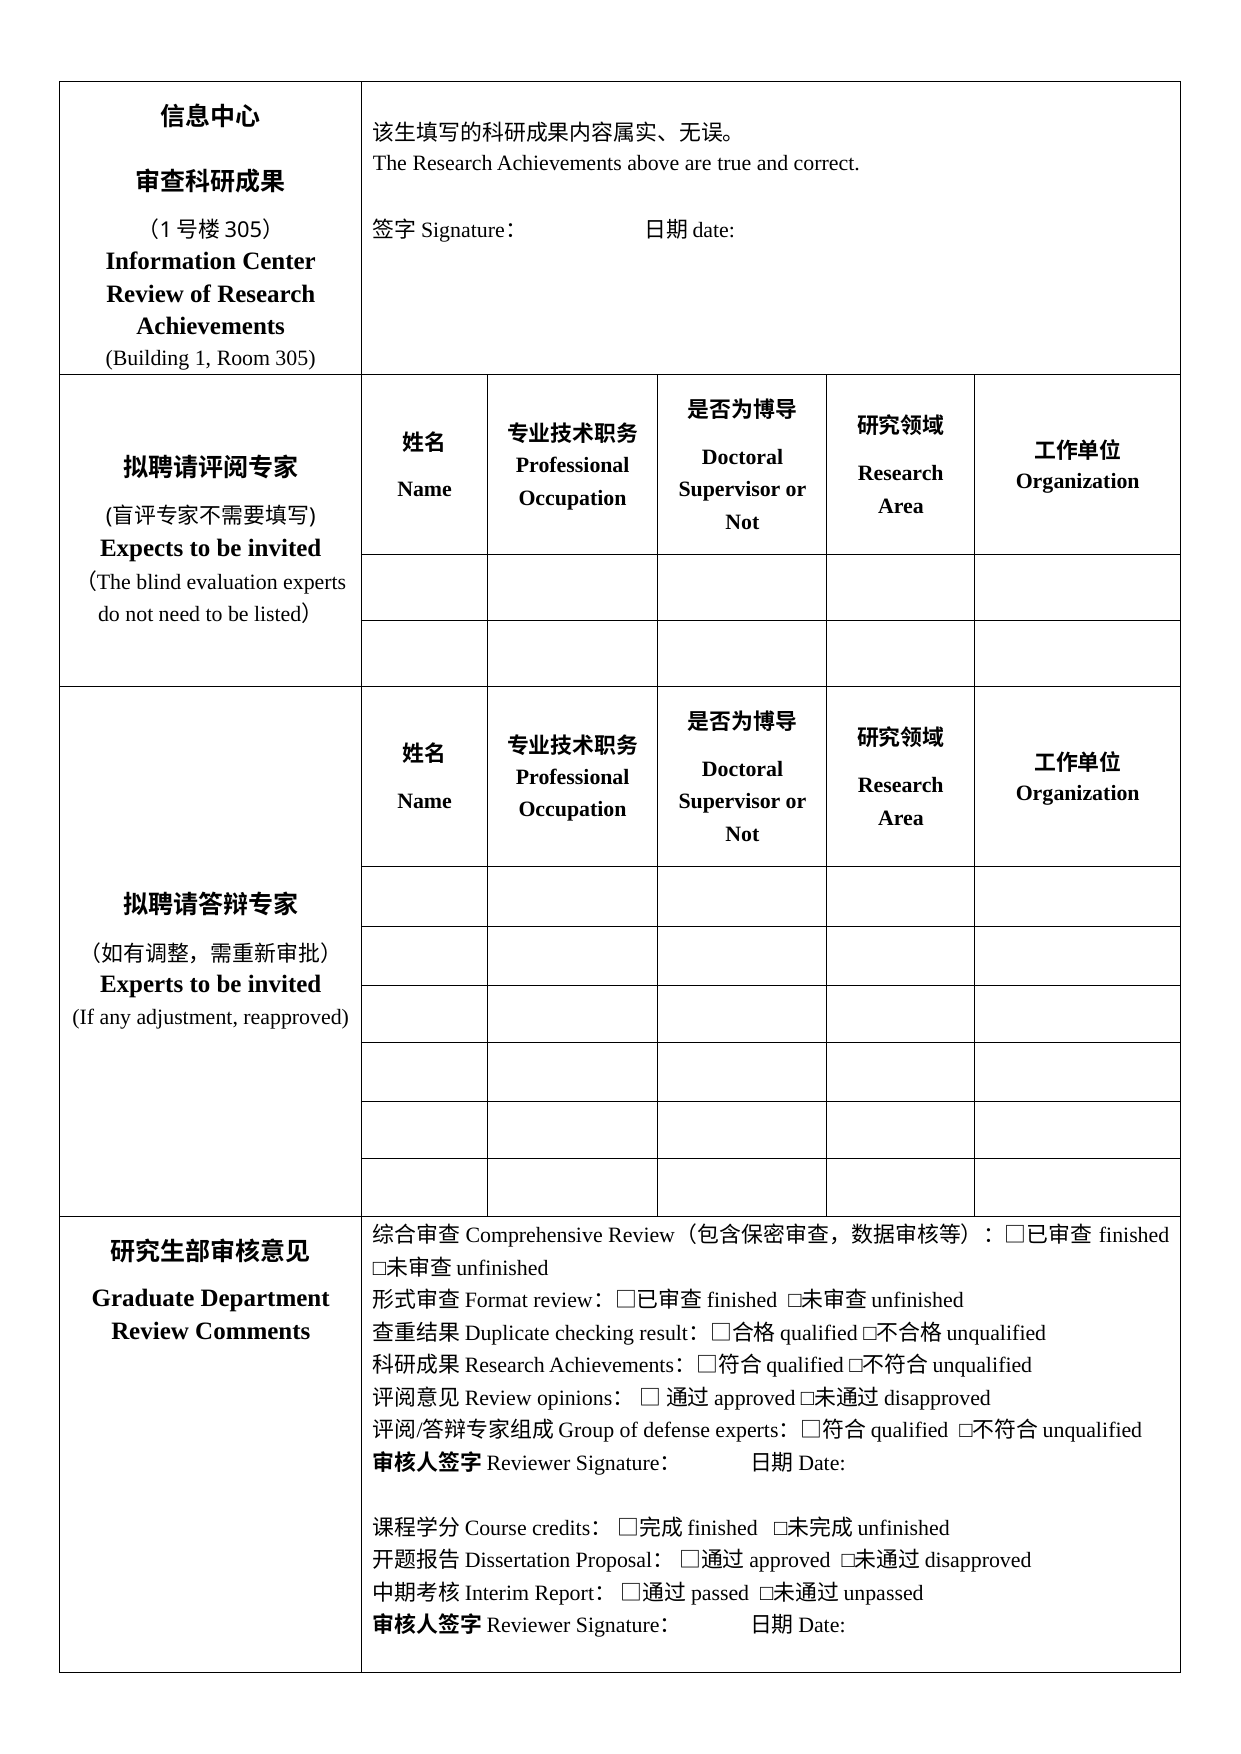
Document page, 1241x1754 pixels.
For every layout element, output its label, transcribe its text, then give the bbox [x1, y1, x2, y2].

table_cell 工作单位 Organization [975, 687, 1180, 866]
table_cell [827, 1043, 974, 1101]
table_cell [60, 1217, 361, 1672]
table_cell [975, 867, 1180, 926]
table_cell [658, 986, 826, 1042]
table_cell [827, 1102, 974, 1158]
table_cell [658, 555, 826, 620]
table_cell [975, 621, 1180, 686]
table_cell 工作单位 Organization [975, 375, 1180, 554]
table_cell [975, 555, 1180, 620]
table_cell [658, 1159, 826, 1216]
table_cell [827, 986, 974, 1042]
table_cell 专业技术职务Professional Occupation [488, 687, 657, 866]
table_cell 是否为博导 Doctoral Supervisor or Not [658, 687, 826, 866]
table_cell 是否为博导 Doctoral Supervisor or Not [658, 375, 826, 554]
table_cell [488, 1043, 657, 1101]
table_cell [658, 1102, 826, 1158]
table_cell 信息中心 审查科研成果 （1号楼305） Information Center Review of Research Achievements (Building 1, Room 305) [60, 82, 361, 374]
table_cell 专业技术职务Professional Occupation [488, 375, 657, 554]
table_cell [488, 867, 657, 926]
table_cell [827, 555, 974, 620]
table_cell 该生填写的科研成果内容属实、无误。 The Research Achievements above are true and correct. 签字Signature： 日期date: [362, 82, 1180, 374]
table_cell [975, 1043, 1180, 1101]
table_cell [975, 1102, 1180, 1158]
table_cell [362, 1102, 487, 1158]
table_cell [488, 927, 657, 984]
table_cell [488, 1102, 657, 1158]
table_cell [658, 927, 826, 984]
table_cell [827, 1159, 974, 1216]
table_cell [488, 555, 657, 620]
table_cell [827, 867, 974, 926]
table_cell [975, 927, 1180, 984]
table_cell [362, 1043, 487, 1101]
table_cell [488, 621, 657, 686]
table_cell [362, 867, 487, 926]
table_cell [827, 621, 974, 686]
table_cell [658, 1043, 826, 1101]
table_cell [362, 1217, 1180, 1672]
table_cell [362, 621, 487, 686]
table_cell [362, 1159, 487, 1216]
table_cell [362, 927, 487, 984]
table_cell [362, 986, 487, 1042]
table_cell [488, 1159, 657, 1216]
table_cell [362, 555, 487, 620]
table_cell 研究领域 Research Area [827, 687, 974, 866]
table_cell 研究领域 Research Area [827, 375, 974, 554]
table_cell 姓名 Name [362, 687, 487, 866]
table_cell 拟聘请答辩专家 （如有调整，需重新审批） Experts to be invited (If any adjustment, reapproved) [60, 687, 361, 1216]
table_cell [827, 927, 974, 984]
table_cell [975, 986, 1180, 1042]
table_cell 姓名 Name [362, 375, 487, 554]
table_cell [658, 867, 826, 926]
table_cell [658, 621, 826, 686]
table_cell [488, 986, 657, 1042]
table_cell [975, 1159, 1180, 1216]
table_cell 拟聘请评阅专家 (盲评专家不需要填写) Expects to be invited （The blind evaluation experts do not need to be listed） [60, 375, 361, 686]
